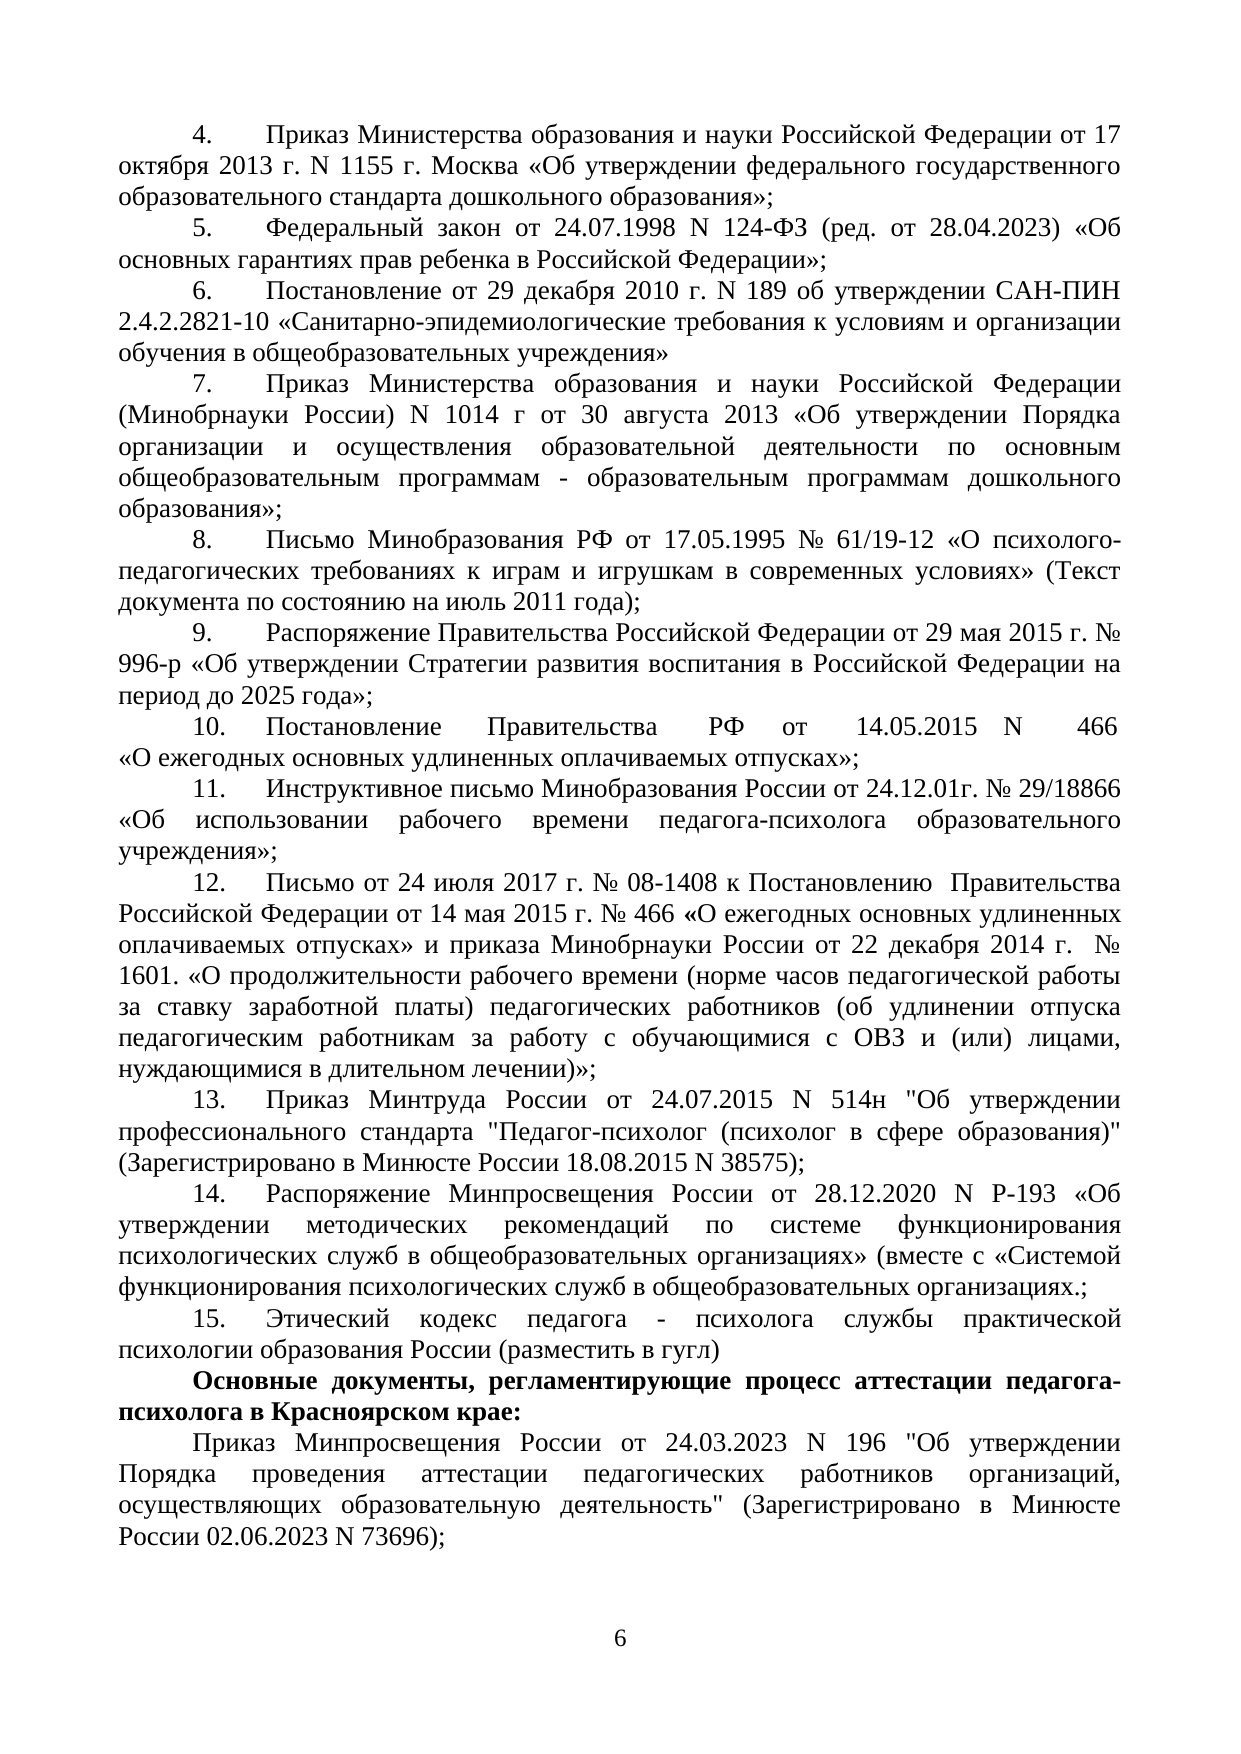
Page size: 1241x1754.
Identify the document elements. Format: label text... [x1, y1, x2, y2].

list Приказ Министерства образования и науки Российской Федерации (Минобрнауки России) N 1014 г от 30 августа 2013 «Об утверждении Порядка организации и осуществления образовательной деятельности по основным общеобразовательным программам - образовательным программам дошкольного образования»; [118, 367, 1122, 523]
text Основные документы, регламентирующие процесс аттестации педагога-психолога в Красноярском крае: [118, 1364, 1122, 1426]
text Приказ Минпросвещения России от 24.03.2023 N 196 "Об утверждении Порядка проведения аттестации педагогических работников организаций, осуществляющих образовательную деятельность" (Зарегистрировано в Минюсте России 02.06.2023 N 73696); [118, 1426, 1122, 1551]
list Этический кодекс педагога - психолога службы практической психологии образования России (разместить в гугл) [118, 1302, 1122, 1364]
list Инструктивное письмо Минобразования России от 24.12.01г. № 29/18866 «Об использовании рабочего времени педагога-психолога образовательного учреждения»; [118, 772, 1122, 866]
list Постановление от 29 декабря 2010 г. N 189 об утверждении САН-ПИН 2.4.2.2821-10 «Санитарно-эпидемиологические требования к условиям и организации обучения в общеобразовательных учреждения» [118, 274, 1122, 367]
list Приказ Министерства образования и науки Российской Федерации от 17 октября 2013 г. N 1155 г. Москва «Об утверждении федерального государственного образовательного стандарта дошкольного образования»; [118, 118, 1122, 212]
list Распоряжение Правительства Российской Федерации от 29 мая 2015 г. № 996-р «Об утверждении Стратегии развития воспитания в Российской Федерации на период до 2025 года»; [118, 616, 1122, 710]
list Приказ Минтруда России от 24.07.2015 N 514н "Об утверждении профессионального стандарта "Педагог-психолог (психолог в сфере образования)" (Зарегистрировано в Минюсте России 18.08.2015 N 38575); [118, 1084, 1122, 1177]
list Письмо Минобразования РФ от 17.05.1995 № 61/19-12 «О психолого-педагогических требованиях к играм и игрушкам в современных условиях» (Текст документа по состоянию на июль 2011 года); [118, 523, 1122, 616]
list Распоряжение Минпросвещения России от 28.12.2020 N Р-193 «Об утверждении методических рекомендаций по системе функционирования психологических служб в общеобразовательных организациях» (вместе с «Системой функционирования психологических служб в общеобразовательных организациях.; [118, 1177, 1122, 1302]
list Письмо от 24 июля 2017 г. № 08-1408 к Постановлению Правительства Российской Федерации от 14 мая 2015 г. № 466 «О ежегодных основных удлиненных оплачиваемых отпусках» и приказа Минобрнауки России от 22 декабря 2014 г. № 1601. «О продолжительности рабочего времени (норме часов педагогической работы за ставку заработной платы) педагогических работников (об удлинении отпуска педагогическим работникам за работу с обучающимися с ОВЗ и (или) лицами, нуждающимися в длительном лечении)»; [118, 866, 1122, 1084]
list Федеральный закон от 24.07.1998 N 124-ФЗ (ред. от 28.04.2023) «Об основных гарантиях прав ребенка в Российской Федерации»; [118, 212, 1122, 274]
list Постановление Правительства РФ от 14.05.2015 N 466 «О ежегодных основных удлиненных оплачиваемых отпусках»; [118, 710, 1122, 772]
